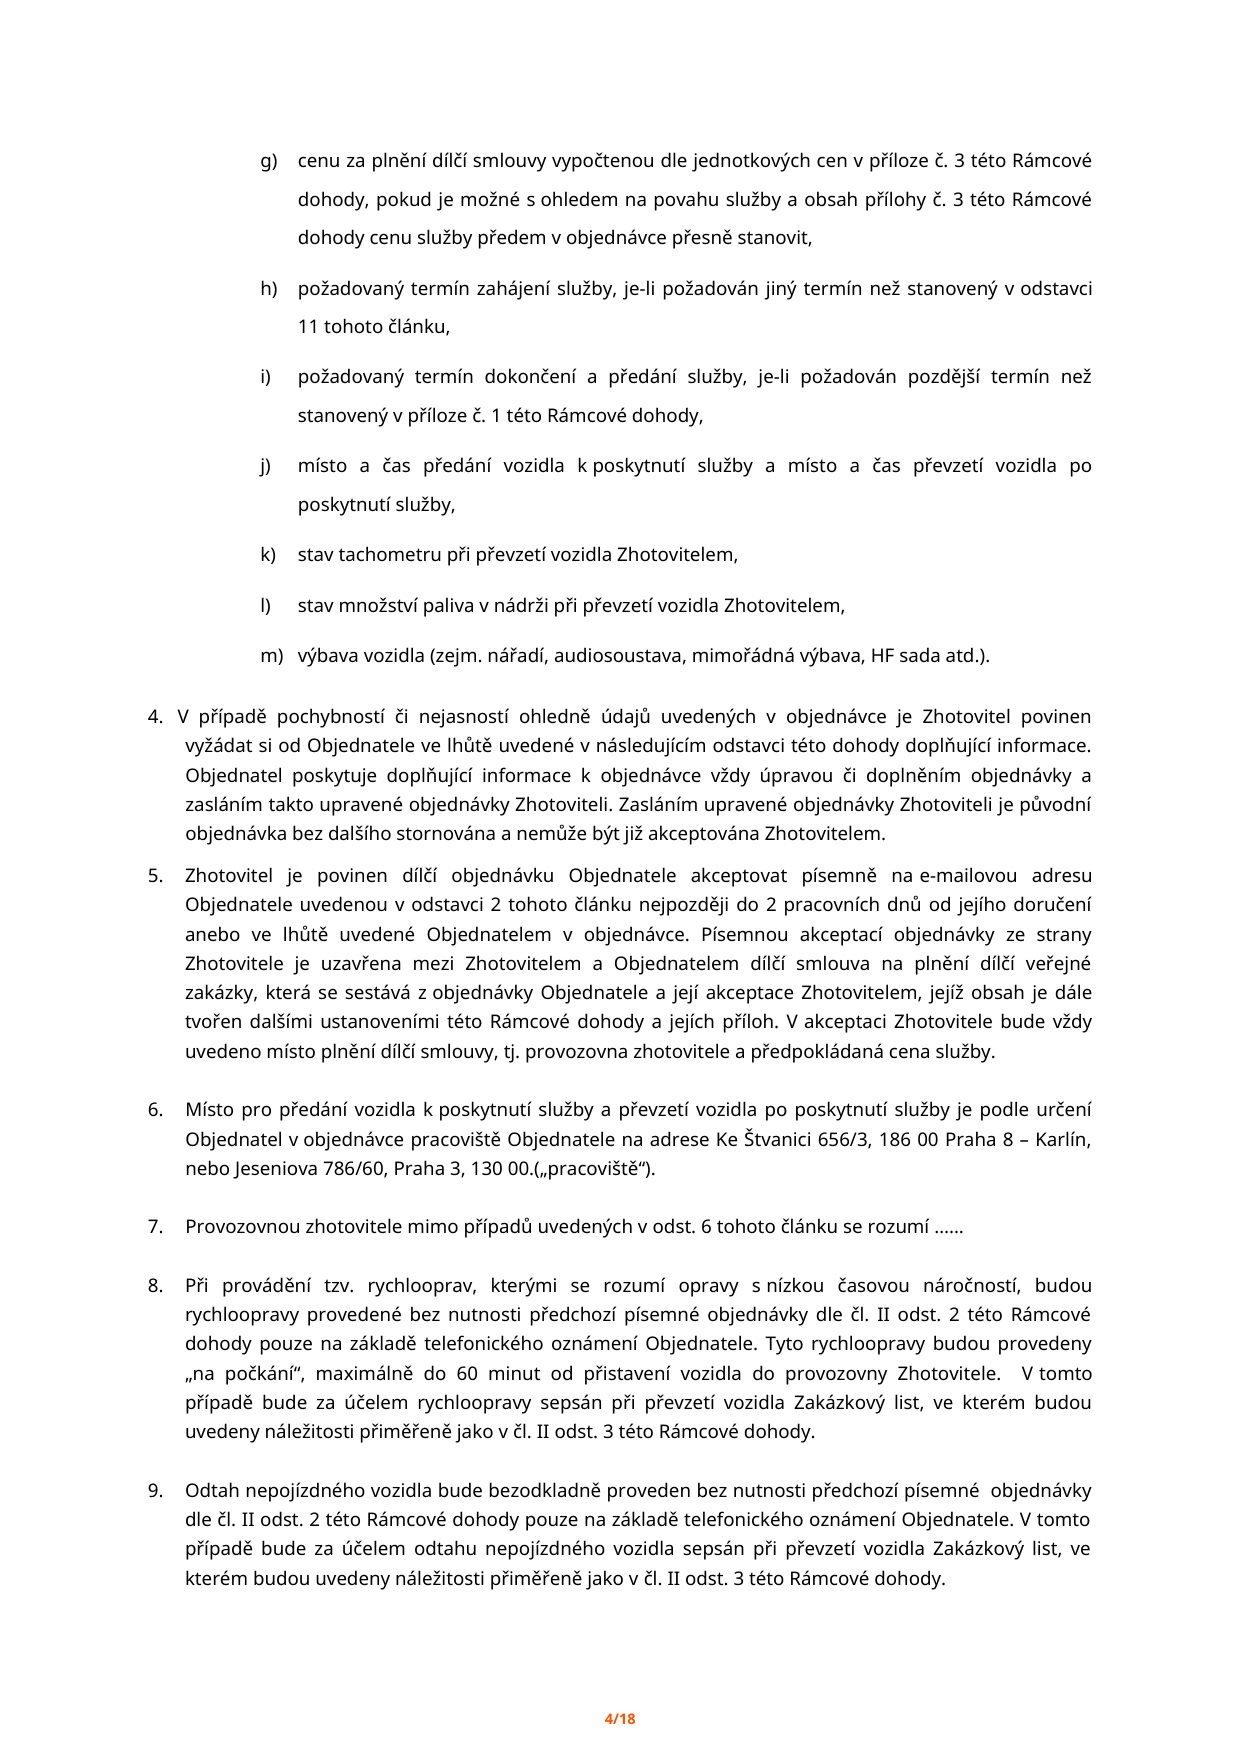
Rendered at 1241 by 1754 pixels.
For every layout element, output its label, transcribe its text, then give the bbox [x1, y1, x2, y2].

list cenu za plnění dílčí smlouvy vypočtenou dle jednotkových cen v příloze č. 3 této Rámcové dohody, pokud je možné s ohledem na povahu služby a obsah přílohy č. 3 této Rámcové dohody cenu služby předem v objednávce přesně stanovit, [260, 148, 1093, 249]
list požadovaný termín dokončení a předání služby, je-li požadován pozdější termín než stanovený v příloze č. 1 této Rámcové dohody, [260, 364, 1093, 427]
list Místo pro předání vozidla k poskytnutí služby a převzetí vozidla po poskytnutí služby je podle určení Objednatel v objednávce pracoviště Objednatele na adrese Ke Štvanici 656/3, 186 00 Praha 8 – Karlín, nebo Jeseniova 786/60, Praha 3, 130 00.(„pracoviště“). [148, 1097, 1093, 1181]
list stav množství paliva v nádrži při převzetí vozidla Zhotovitelem, [260, 592, 1093, 618]
list stav tachometru při převzetí vozidla Zhotovitelem, [260, 542, 1093, 567]
list požadovaný termín zahájení služby, je-li požadován jiný termín než stanovený v odstavci 11 tohoto článku, [260, 275, 1093, 338]
list výbava vozidla (zejm. nářadí, audiosoustava, mimořádná výbava, HF sada atd.). [260, 643, 1093, 667]
list místo a čas předání vozidla k poskytnutí služby a místo a čas převzetí vozidla po poskytnutí služby, [260, 453, 1093, 516]
list Při provádění tzv. rychlooprav, kterými se rozumí opravy s nízkou časovou náročností, budou rychloopravy provedené bez nutnosti předchozí písemné objednávky dle čl. II odst. 2 této Rámcové dohody pouze na základě telefonického oznámení Objednatele. Tyto rychloopravy budou provedeny „na počkání“, maximálně do 60 minut od přistavení vozidla do provozovny Zhotovitele. V tomto případě bude za účelem rychloopravy sepsán při převzetí vozidla Zakázkový list, ve kterém budou uvedeny náležitosti přiměřeně jako v čl. II odst. 3 této Rámcové dohody. [148, 1272, 1093, 1444]
list V případě pochybností či nejasností ohledně údajů uvedených v objednávce je Zhotovitel povinen vyžádat si od Objednatele ve lhůtě uvedené v následujícím odstavci této dohody doplňující informace. Objednatel poskytuje doplňující informace k objednávce vždy úpravou či doplněním objednávky a zasláním takto upravené objednávky Zhotoviteli. Zasláním upravené objednávky Zhotoviteli je původní objednávka bez dalšího stornována a nemůže být již akceptována Zhotovitelem. [148, 703, 1093, 846]
list Provozovnou zhotovitele mimo případů uvedených v odst. 6 tohoto článku se rozumí …… [148, 1214, 1093, 1239]
list Zhotovitel je povinen dílčí objednávku Objednatele akceptovat písemně na e-mailovou adresu Objednatele uvedenou v odstavci 2 tohoto článku nejpozději do 2 pracovních dnů od jejího doručení anebo ve lhůtě uvedené Objednatelem v objednávce. Písemnou akceptací objednávky ze strany Zhotovitele je uzavřena mezi Zhotovitelem a Objednatelem dílčí smlouva na plnění dílčí veřejné zakázky, která se sestává z objednávky Objednatele a její akceptace Zhotovitelem, jejíž obsah je dále tvořen dalšími ustanoveními této Rámcové dohody a jejích příloh. V akceptaci Zhotovitele bude vždy uvedeno místo plnění dílčí smlouvy, tj. provozovna zhotovitele a předpokládaná cena služby. [148, 862, 1093, 1063]
list Odtah nepojízdného vozidla bude bezodkladně proveden bez nutnosti předchozí písemné objednávky dle čl. II odst. 2 této Rámcové dohody pouze na základě telefonického oznámení Objednatele. V tomto případě bude za účelem odtahu nepojízdného vozidla sepsán při převzetí vozidla Zakázkový list, ve kterém budou uvedeny náležitosti přiměřeně jako v čl. II odst. 3 této Rámcové dohody. [148, 1477, 1093, 1590]
